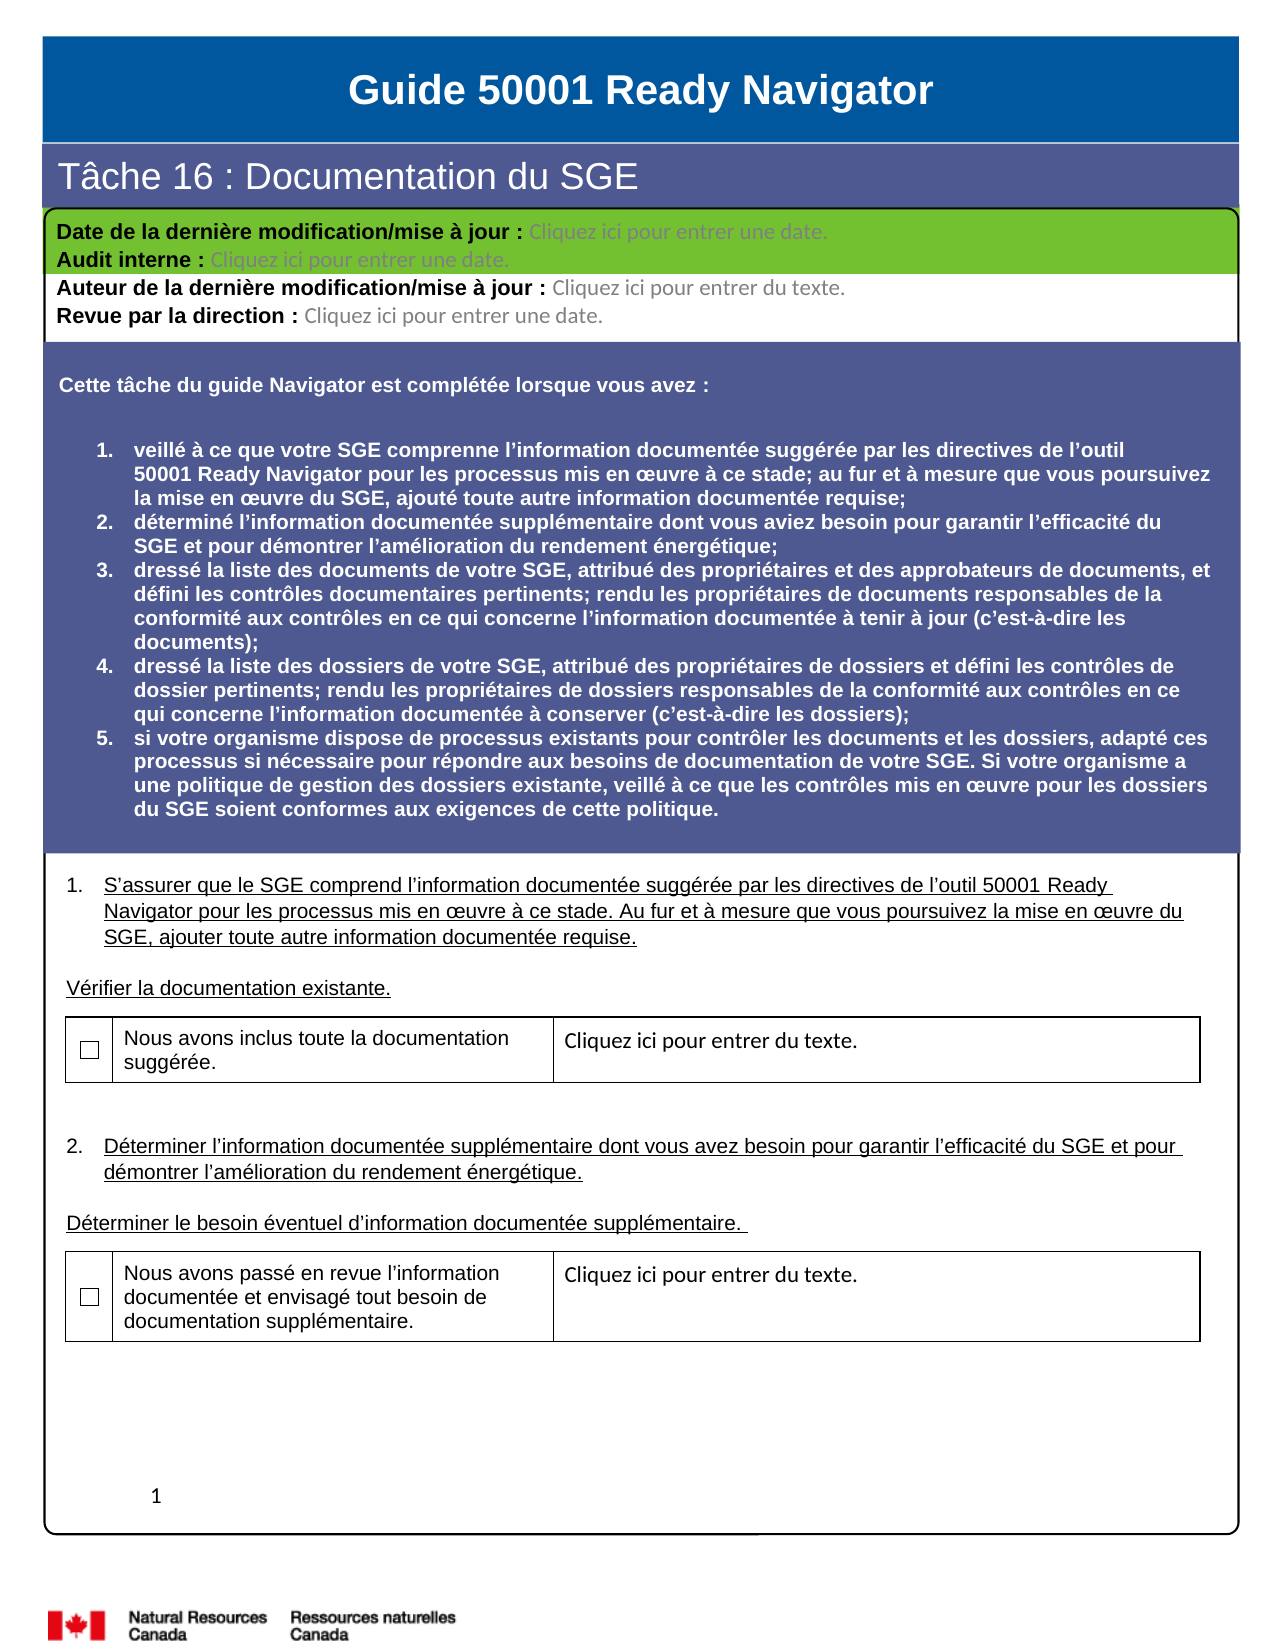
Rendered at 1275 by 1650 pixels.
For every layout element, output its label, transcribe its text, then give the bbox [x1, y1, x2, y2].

table_header [66, 1018, 112, 1082]
list S’assurer que le SGE comprend l’information documentée suggérée par les directives de l’outil 50001 Ready Navigator pour les processus mis en œuvre à ce stade. Au fur et à mesure que vous poursuivez la mise en œuvre du SGE, ajouter toute autre information documentée requise. [66, 873, 1185, 949]
text Déterminer le besoin éventuel d’information documentée supplémentaire. [66, 1211, 1200, 1234]
table_header [66, 1252, 112, 1341]
table_header Nous avons inclus toute la documentation suggérée. [113, 1018, 553, 1082]
text Vérifier la documentation existante. [66, 976, 1200, 1000]
list Déterminer l’information documentée supplémentaire dont vous avez besoin pour garantir l’efficacité du SGE et pour démontrer l’amélioration du rendement énergétique. [66, 1134, 1185, 1184]
text Date de la dernière modification/mise à jour : Audit interne : [56, 217, 1125, 273]
table_header Nous avons passé en revue l’information documentée et envisagé tout besoin de documentation supplémentaire. [113, 1252, 553, 1341]
picture [48, 1606, 485, 1645]
text Auteur de la dernière modification/mise à jour : Revue par la direction : [56, 273, 1125, 329]
